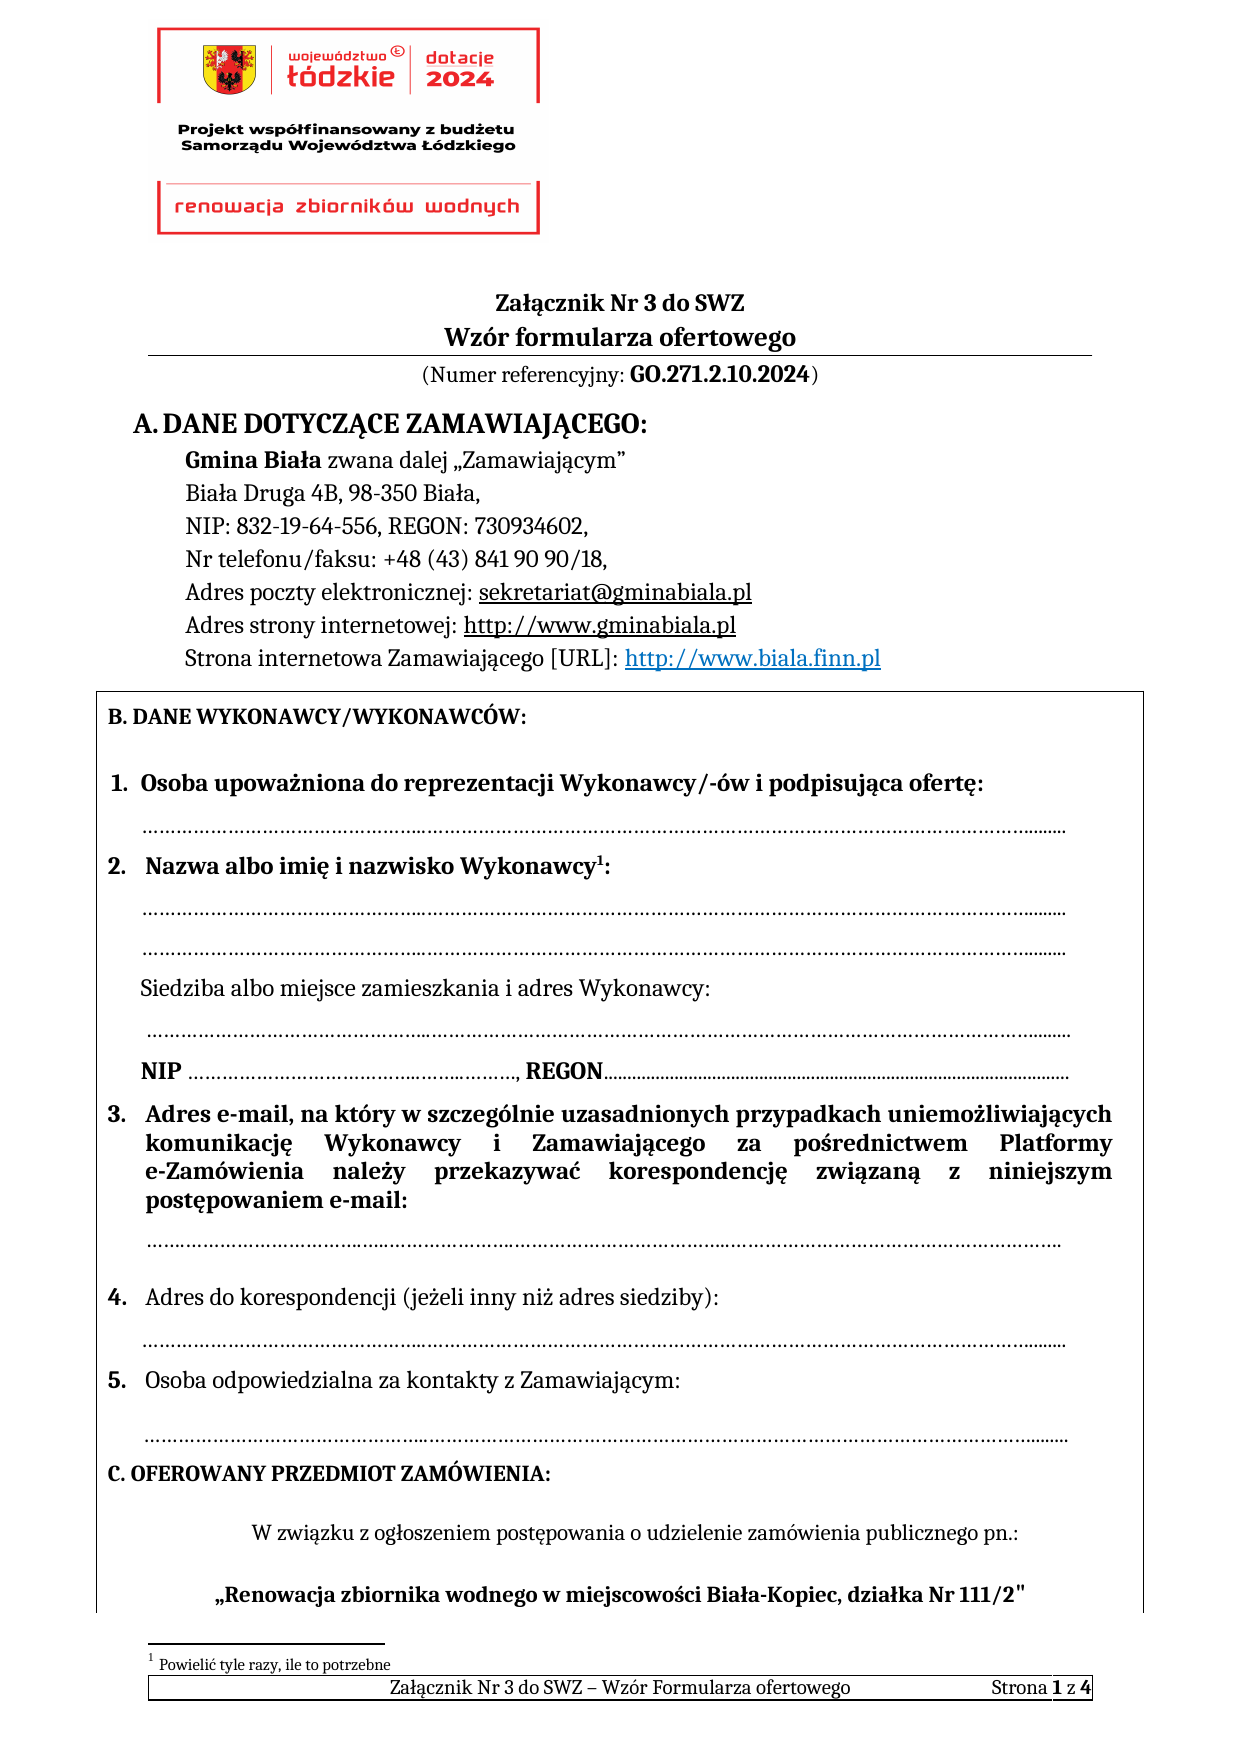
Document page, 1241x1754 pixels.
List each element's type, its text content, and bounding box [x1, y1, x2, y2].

text NIP: 832-19-64-556, REGON: 730934602, [185, 512, 1092, 541]
text (Numer referencyjny: GO.271.2.10.2024) [148, 360, 1092, 389]
text Gmina Biała zwana dalej „Zamawiającym” [185, 446, 1092, 474]
table_header B. DANE WYKONAWCY/WYKONAWCÓW: Osoba upoważniona do reprezentacji Wykonawcy/-ów i podpisująca ofertę: …………………………………………..……………………………………………………………………………………………........ Nazwa albo imię i nazwisko Wykonawcy: …………………………………………..……………………………………………………………………………………………........ …………………………………………..……………………………………………………………………………………………........ Siedziba albo miejsce zamieszkania i adres Wykonawcy: …………………………………………..……………………………………………………………………………………………........ NIP …………………………………..……..………, REGON................................................................................................... Adres e-mail, na który w szczególnie uzasadnionych przypadkach uniemożliwiających komunikację Wykonawcy i Zamawiającego za pośrednictwem Platformy e-Zamówienia należy przekazywać korespondencję związaną z niniejszym postępowaniem e-mail: …….………………………….…..………………….………………………………..…………………………………………………. Adres do korespondencji (jeżeli inny niż adres siedziby): …………………………………………..……………………………………………………………………………………………........ Osoba odpowiedzialna za kontakty z Zamawiającym: …………………………………………..……………………………………………………………………………………………........ [97, 692, 1143, 1448]
text Wzór formularza ofertowego [148, 322, 1092, 355]
text Biała Druga 4B, 98-350 Biała, [185, 479, 1092, 507]
text Załącznik Nr 3 do SWZ [148, 288, 1092, 317]
text Adres strony internetowej: http://www.gminabiala.pl [185, 611, 1092, 639]
text Adres poczty elektronicznej: sekretariat@gminabiala.pl [185, 578, 1092, 607]
list DANE DOTYCZĄCE ZAMAWIAJĄCEGO: [133, 407, 1092, 441]
text Nr telefonu/faksu: +48 (43) 841 90 90/18, [185, 545, 1092, 573]
picture [147, 19, 550, 243]
text Strona internetowa Zamawiającego [URL]: http://www.biala.finn.pl [185, 644, 1092, 673]
